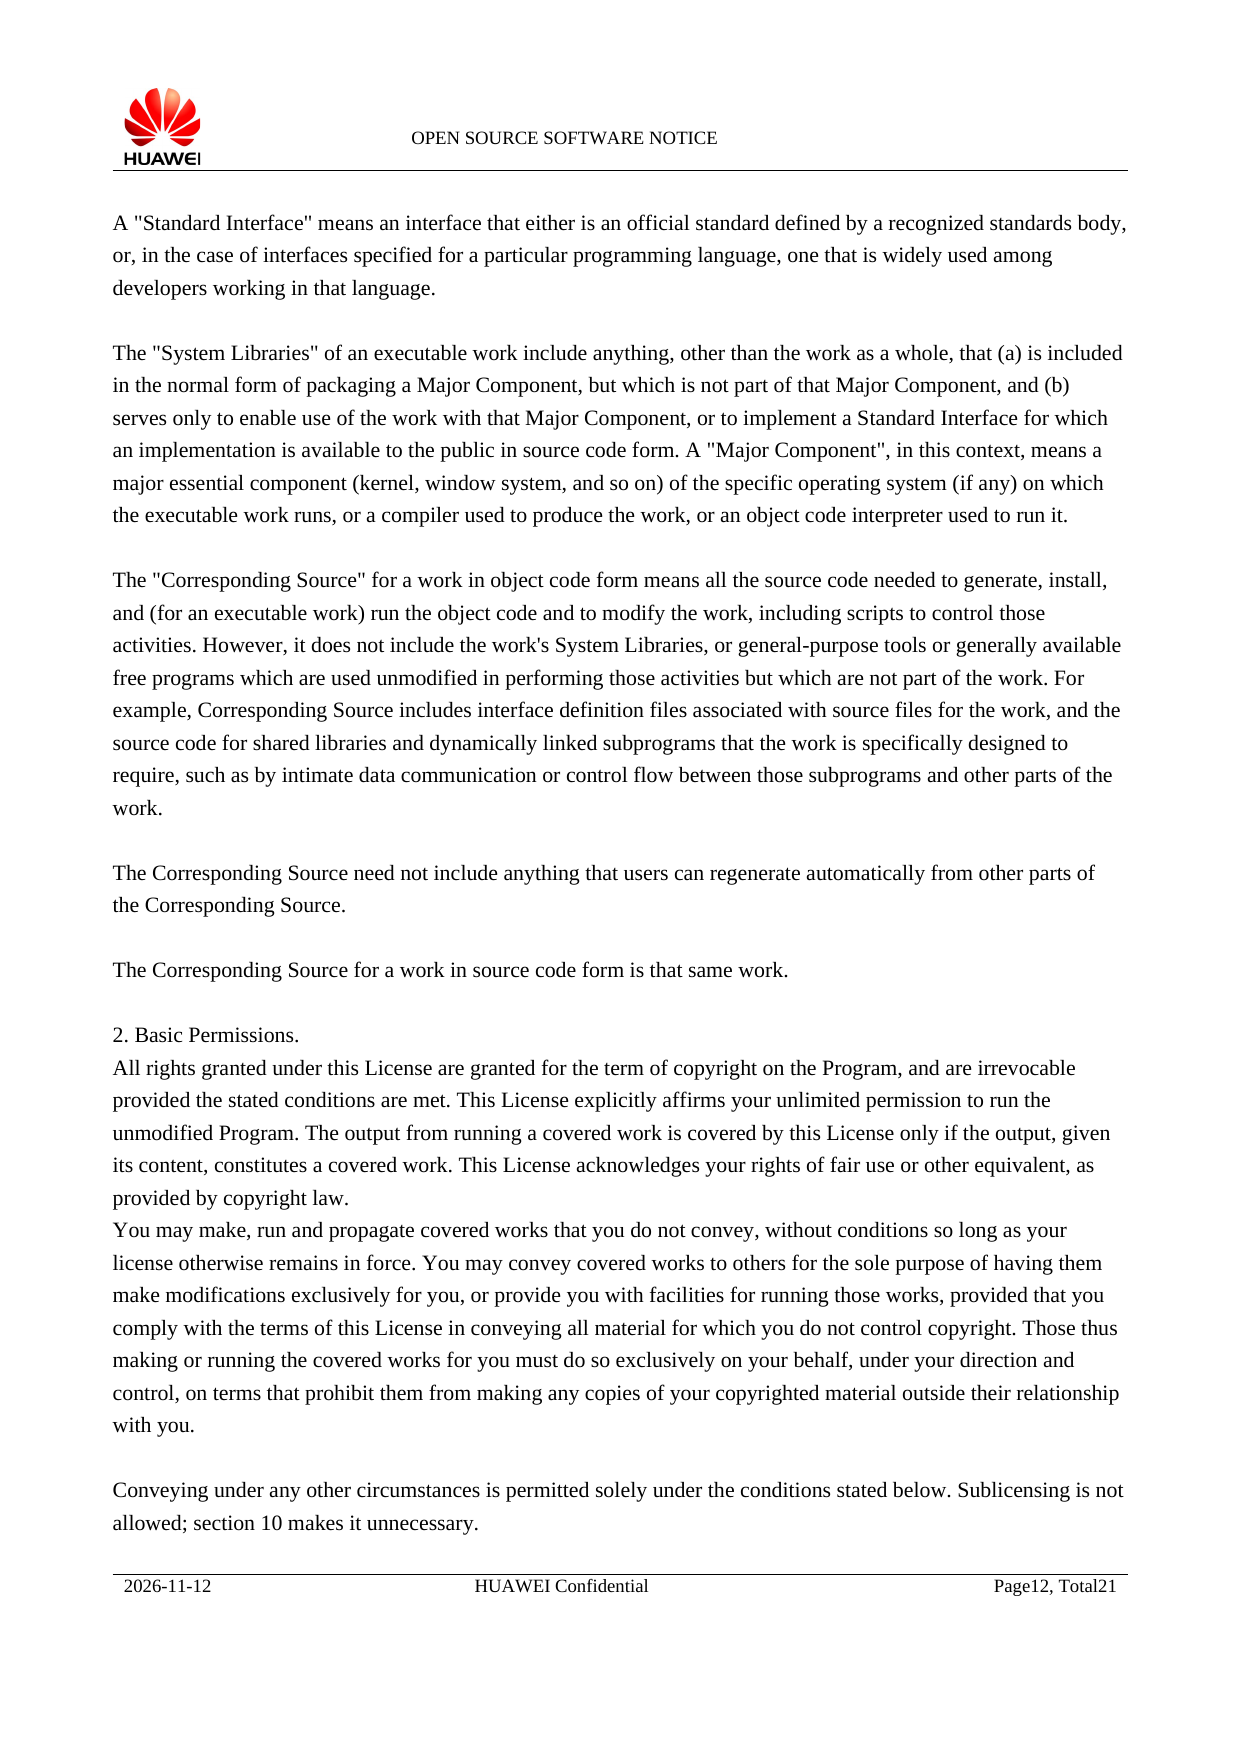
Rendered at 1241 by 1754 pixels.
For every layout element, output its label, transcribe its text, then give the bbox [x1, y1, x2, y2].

text The Corresponding Source for a work in source code form is that same work. [112, 954, 1128, 986]
text The "Corresponding Source" for a work in object code form means all the source code needed to generate, install, and (for an executable work) run the object code and to modify the work, including scripts to control those activities. However, it does not include the work's System Libraries, or general-purpose tools or generally available free programs which are used unmodified in performing those activities but which are not part of the work. For example, Corresponding Source includes interface definition files associated with source files for the work, and the source code for shared libraries and dynamically linked subprograms that the work is specifically designed to require, such as by intimate data communication or control flow between those subprograms and other parts of the work. [112, 564, 1128, 824]
text Conveying under any other circumstances is permitted solely under the conditions stated below. Sublicensing is not allowed; section 10 makes it unnecessary. [112, 1474, 1128, 1539]
text 2. Basic Permissions. [112, 1019, 1128, 1051]
text A "Standard Interface" means an interface that either is an official standard defined by a recognized standards body, or, in the case of interfaces specified for a particular programming language, one that is widely used among developers working in that language. [112, 206, 1128, 304]
picture [124, 88, 201, 165]
text You may make, run and propagate covered works that you do not convey, without conditions so long as your license otherwise remains in force. You may convey covered works to others for the sole purpose of having them make modifications exclusively for you, or provide you with facilities for running those works, provided that you comply with the terms of this License in conveying all material for which you do not control copyright. Those thus making or running the covered works for you must do so exclusively on your behalf, under your direction and control, on terms that prohibit them from making any copies of your copyrighted material outside their relationship with you. [112, 1214, 1128, 1441]
text The Corresponding Source need not include anything that users can regenerate automatically from other parts of the Corresponding Source. [112, 856, 1128, 921]
text The "System Libraries" of an executable work include anything, other than the work as a whole, that (a) is included in the normal form of packaging a Major Component, but which is not part of that Major Component, and (b) serves only to enable use of the work with that Major Component, or to implement a Standard Interface for which an implementation is available to the public in source code form. A "Major Component", in this context, means a major essential component (kernel, window system, and so on) of the specific operating system (if any) on which the executable work runs, or a compiler used to produce the work, or an object code interpreter used to run it. [112, 336, 1128, 531]
text All rights granted under this License are granted for the term of copyright on the Program, and are irrevocable provided the stated conditions are met. This License explicitly affirms your unlimited permission to run the unmodified Program. The output from running a covered work is covered by this License only if the output, given its content, constitutes a covered work. This License acknowledges your rights of fair use or other equivalent, as provided by copyright law. [112, 1051, 1128, 1214]
